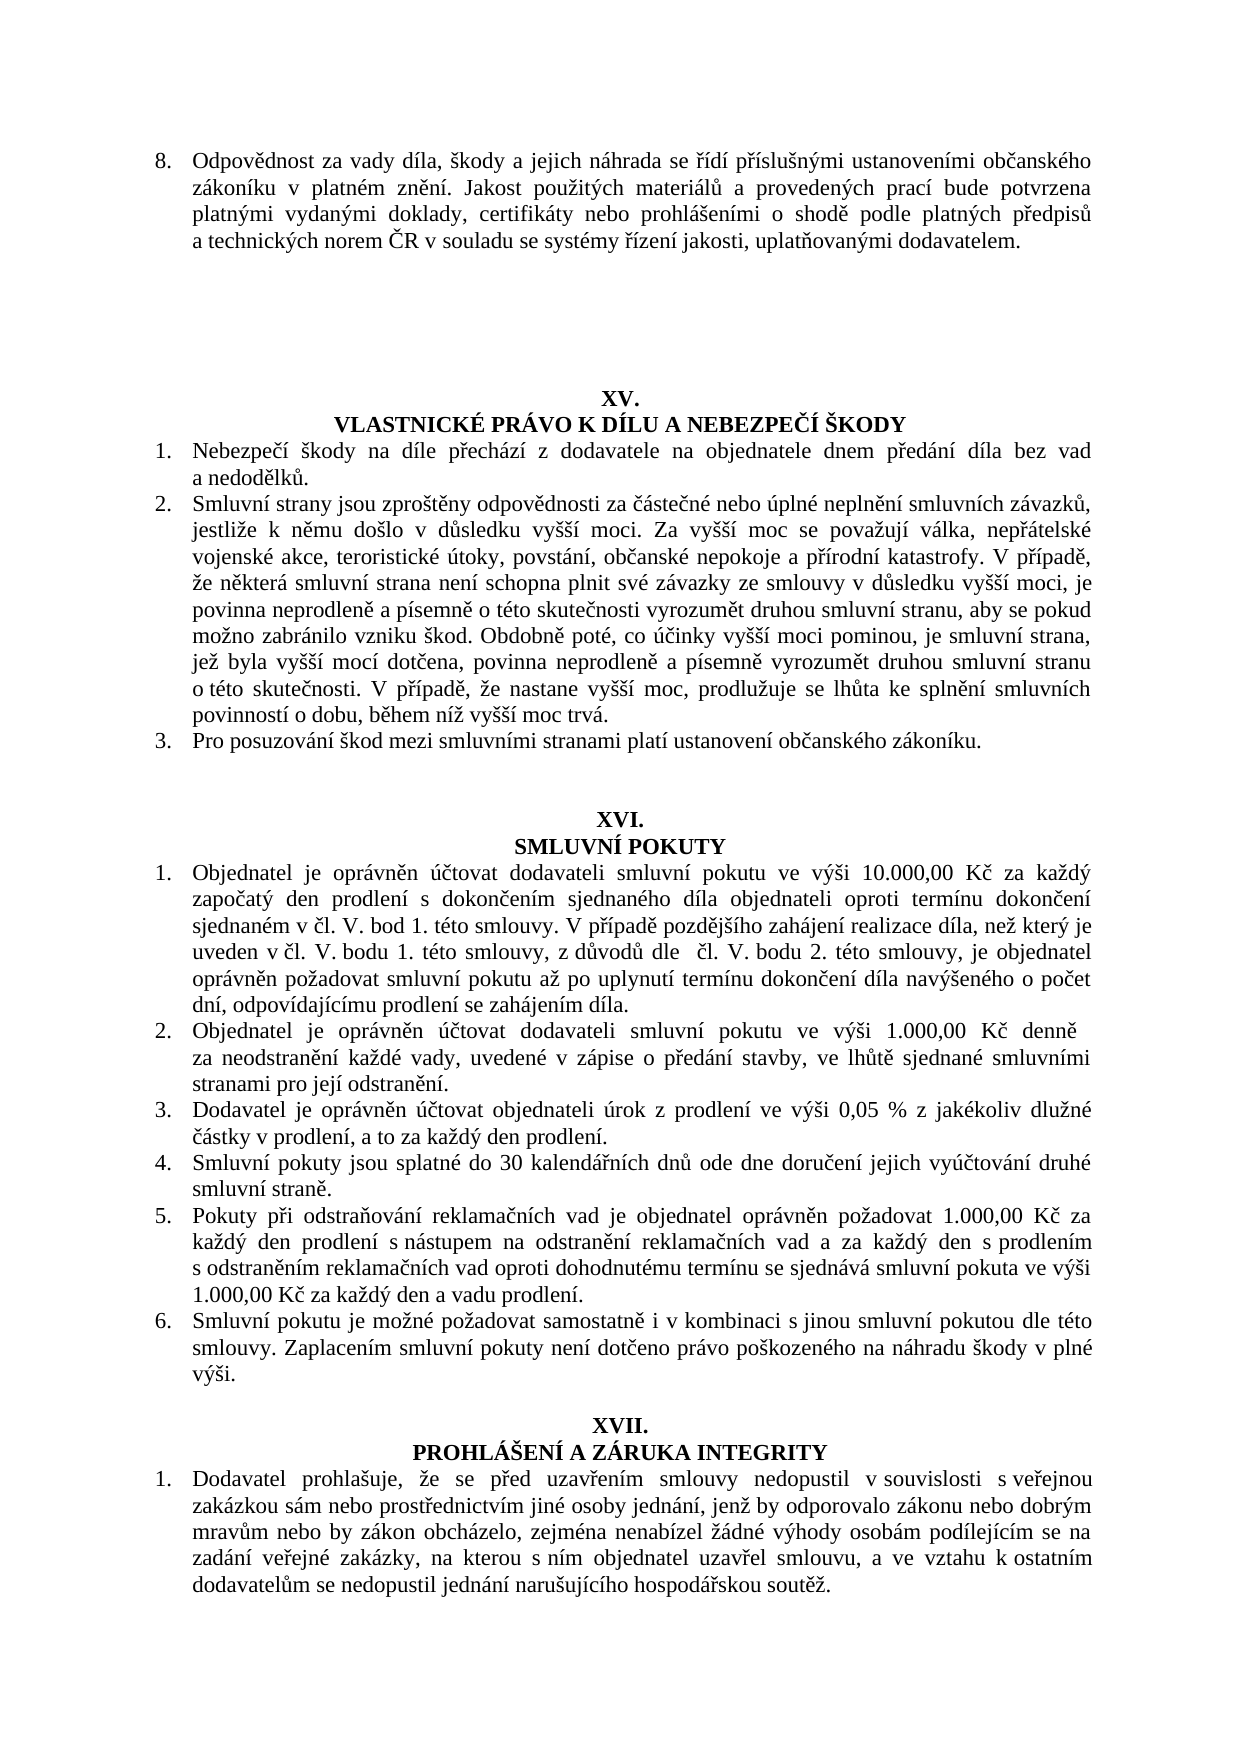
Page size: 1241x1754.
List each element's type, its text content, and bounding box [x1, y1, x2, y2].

list Objednatel je oprávněn účtovat dodavateli smluvní pokutu ve výši 10.000,00 Kč za každý započatý den prodlení s dokončením sjednaného díla objednateli oproti termínu dokončení sjednaném v čl. V. bod 1. této smlouvy. V případě pozdějšího zahájení realizace díla, než který je uveden v čl. V. bodu 1. této smlouvy, z důvodů dle čl. V. bodu 2. této smlouvy, je objednatel oprávněn požadovat smluvní pokutu až po uplynutí termínu dokončení díla navýšeného o počet dní, odpovídajícímu prodlení se zahájením díla. [154, 859, 1093, 1017]
list Pokuty při odstraňování reklamačních vad je objednatel oprávněn požadovat 1.000,00 Kč za každý den prodlení s nástupem na odstranění reklamačních vad a za každý den s prodlením s odstraněním reklamačních vad oproti dohodnutému termínu se sjednává smluvní pokuta ve výši 1.000,00 Kč za každý den a vadu prodlení. [154, 1202, 1093, 1307]
list Nebezpečí škody na díle přechází z dodavatele na objednatele dnem předání díla bez vad a nedodělků. [154, 437, 1093, 490]
list Smluvní pokuty jsou splatné do 30 kalendářních dnů ode dne doručení jejich vyúčtování druhé smluvní straně. [154, 1149, 1093, 1202]
text XVII. [148, 1413, 1093, 1439]
text SMLUVNÍ POKUTY [148, 833, 1093, 859]
list Pro posuzování škod mezi smluvními stranami platí ustanovení občanského zákoníku. [154, 727, 1093, 754]
list Objednatel je oprávněn účtovat dodavateli smluvní pokutu ve výši 1.000,00 Kč denně za neodstranění každé vady, uvedené v zápise o předání stavby, ve lhůtě sjednané smluvními stranami pro její odstranění. [154, 1017, 1093, 1096]
text VLASTNICKÉ PRÁVO K DÍLU A NEBEZPEČÍ ŠKODY [148, 411, 1093, 437]
list Smluvní pokutu je možné požadovat samostatně i v kombinaci s jinou smluvní pokutou dle této smlouvy. Zaplacením smluvní pokuty není dotčeno právo poškozeného na náhradu škody v plné výši. [154, 1307, 1093, 1386]
list Dodavatel je oprávněn účtovat objednateli úrok z prodlení ve výši 0,05 % z jakékoliv dlužné částky v prodlení, a to za každý den prodlení. [154, 1096, 1093, 1149]
text PROHLÁŠENÍ A ZÁRUKA INTEGRITY [148, 1439, 1093, 1465]
text XVI. [148, 806, 1093, 833]
list Smluvní strany jsou zproštěny odpovědnosti za částečné nebo úplné neplnění smluvních závazků, jestliže k němu došlo v důsledku vyšší moci. Za vyšší moc se považují válka, nepřátelské vojenské akce, teroristické útoky, povstání, občanské nepokoje a přírodní katastrofy. V případě, že některá smluvní strana není schopna plnit své závazky ze smlouvy v důsledku vyšší moci, je povinna neprodleně a písemně o této skutečnosti vyrozumět druhou smluvní stranu, aby se pokud možno zabránilo vzniku škod. Obdobně poté, co účinky vyšší moci pominou, je smluvní strana, jež byla vyšší mocí dotčena, povinna neprodleně a písemně vyrozumět druhou smluvní stranu o této skutečnosti. V případě, že nastane vyšší moc, prodlužuje se lhůta ke splnění smluvních povinností o dobu, během níž vyšší moc trvá. [154, 490, 1093, 727]
list Dodavatel prohlašuje, že se před uzavřením smlouvy nedopustil v souvislosti s veřejnou zakázkou sám nebo prostřednictvím jiné osoby jednání, jenž by odporovalo zákonu nebo dobrým mravům nebo by zákon obcházelo, zejména nenabízel žádné výhody osobám podílejícím se na zadání veřejné zakázky, na kterou s ním objednatel uzavřel smlouvu, a ve vztahu k ostatním dodavatelům se nedopustil jednání narušujícího hospodářskou soutěž. [154, 1465, 1093, 1597]
text XV. [148, 385, 1093, 411]
list Odpovědnost za vady díla, škody a jejich náhrada se řídí příslušnými ustanoveními občanského zákoníku v platném znění. Jakost použitých materiálů a provedených prací bude potvrzena platnými vydanými doklady, certifikáty nebo prohlášeními o shodě podle platných předpisů a technických norem ČR v souladu se systémy řízení jakosti, uplatňovanými dodavatelem. [154, 148, 1093, 253]
